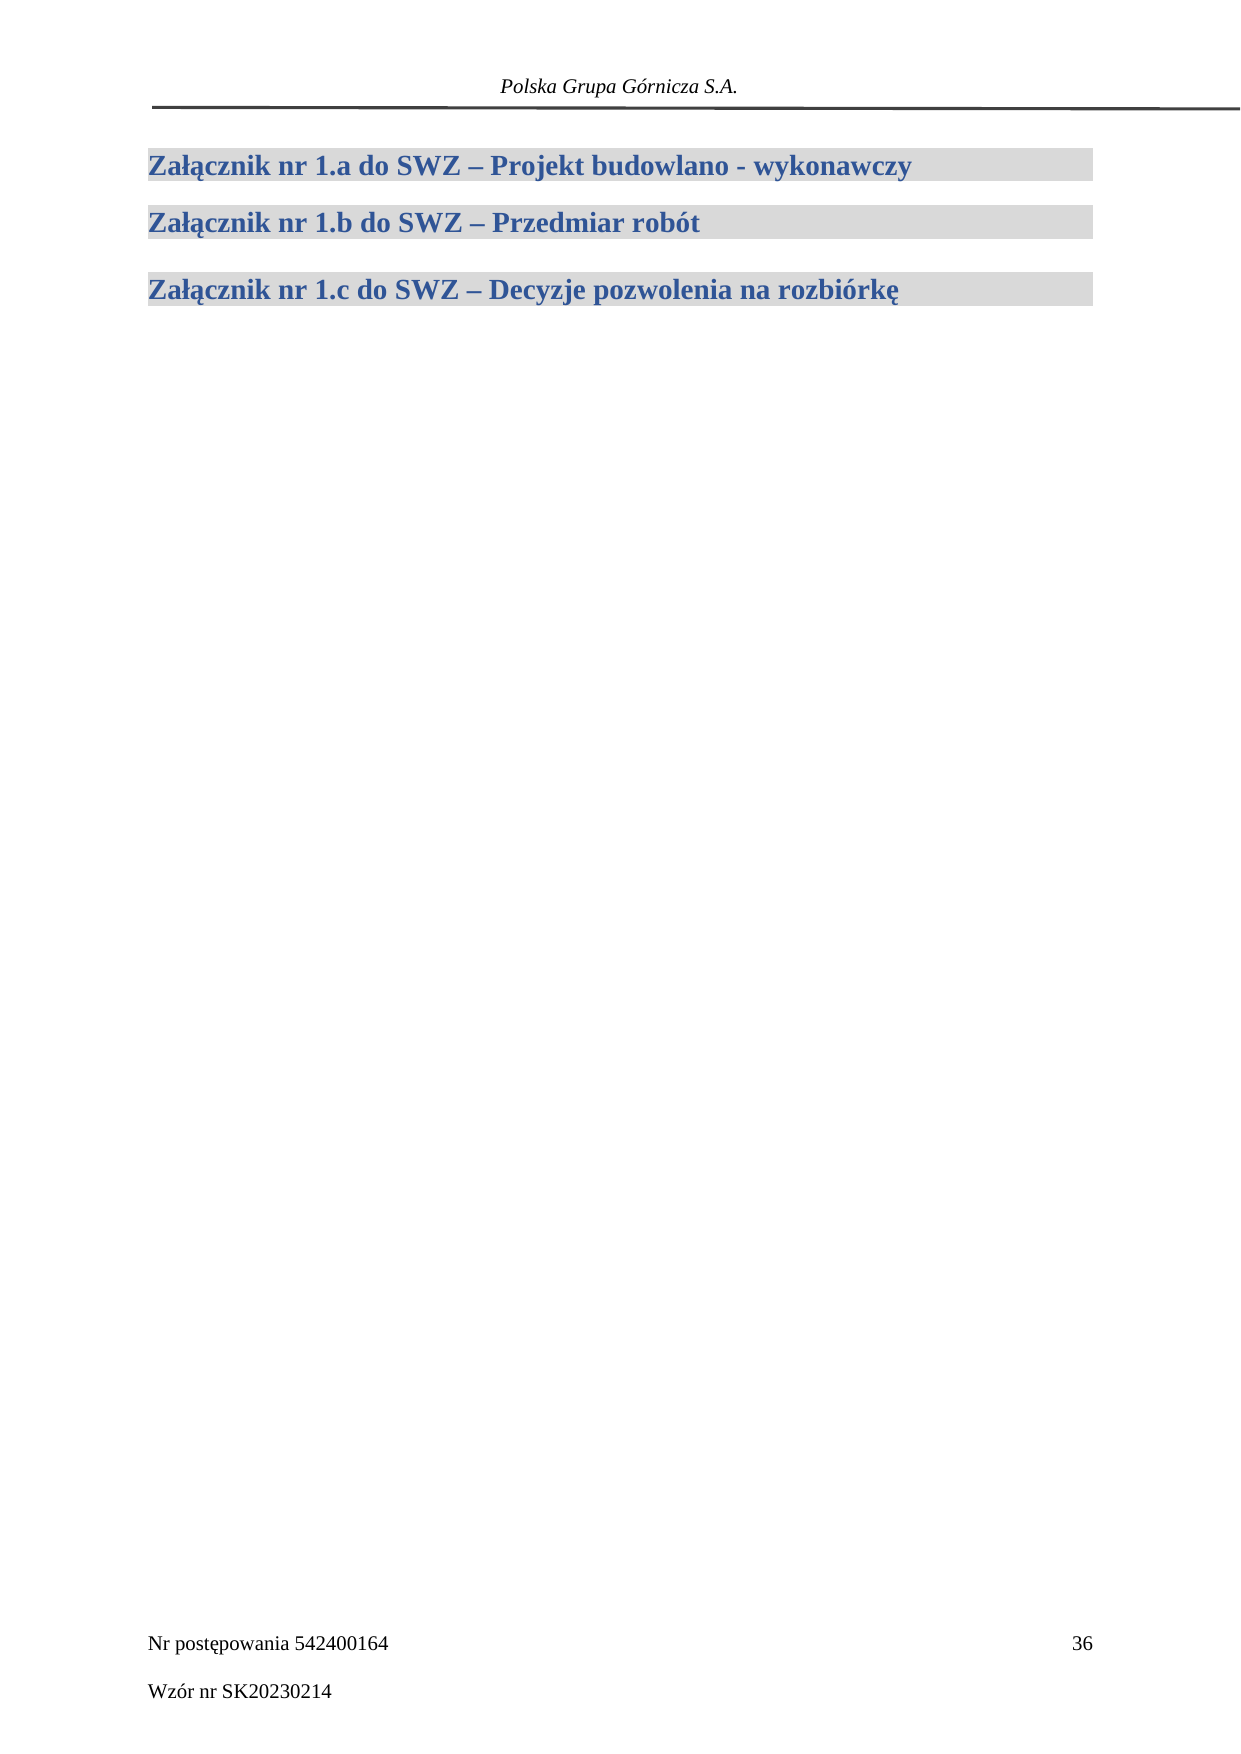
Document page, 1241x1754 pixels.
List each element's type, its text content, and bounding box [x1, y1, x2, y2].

subtitle Załącznik nr 1.a do SWZ – Projekt budowlano - wykonawczy [148, 148, 1093, 181]
subtitle Załącznik nr 1.c do SWZ – Decyzje pozwolenia na rozbiórkę [148, 272, 1093, 306]
subtitle Załącznik nr 1.b do SWZ – Przedmiar robót [148, 205, 1093, 239]
